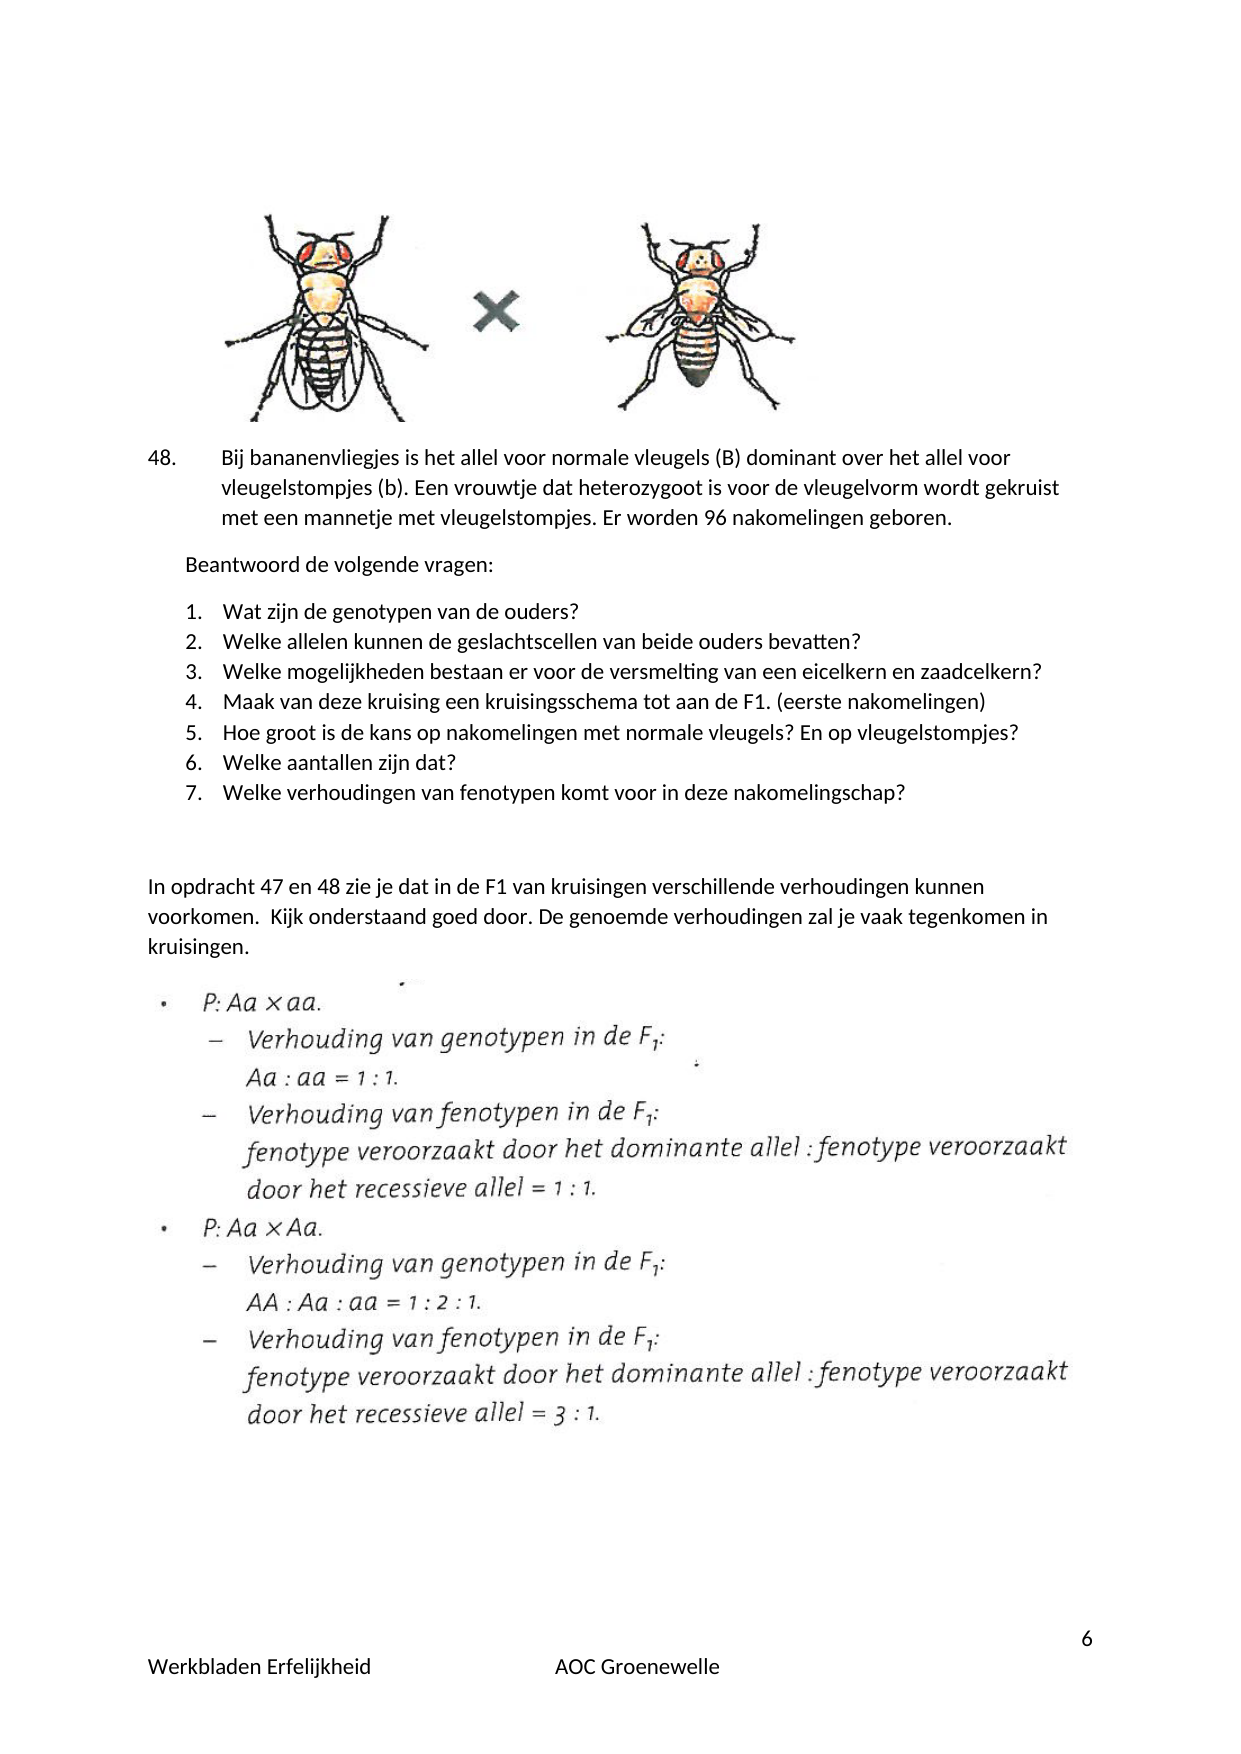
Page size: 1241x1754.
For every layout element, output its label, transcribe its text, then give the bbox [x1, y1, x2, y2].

list Maak van deze kruising een kruisingsschema tot aan de F1. (eerste nakomelingen) [185, 687, 1093, 716]
list Welke aantallen zijn dat? [185, 748, 1093, 776]
text Beantwoord de volgende vragen: [148, 550, 1093, 578]
list Welke allelen kunnen de geslachtscellen van beide ouders bevatten? [185, 627, 1093, 655]
text In opdracht 47 en 48 zie je dat in de F1 van kruisingen verschillende verhoudingen kunnen voorkomen. Kijk onderstaand goed door. De genoemde verhoudingen zal je vaak tegenkomen in kruisingen. [148, 872, 1093, 960]
list Hoe groot is de kans op nakomelingen met normale vleugels? En op vleugelstompjes? [185, 718, 1093, 746]
list Welke verhoudingen van fenotypen komt voor in deze nakomelingschap? [185, 778, 1093, 806]
text 48. Bij bananenvliegjes is het allel voor normale vleugels (B) dominant over het allel voor vleugelstompjes (b). Een vrouwtje dat heterozygoot is voor de vleugelvorm wordt gekruist met een mannetje met vleugelstompjes. Er worden 96 nakomelingen geboren. [148, 194, 1093, 531]
list Wat zijn de genotypen van de ouders? [185, 597, 1093, 625]
list Welke mogelijkheden bestaan er voor de versmelting van een eicelkern en zaadcelkern? [185, 657, 1093, 685]
